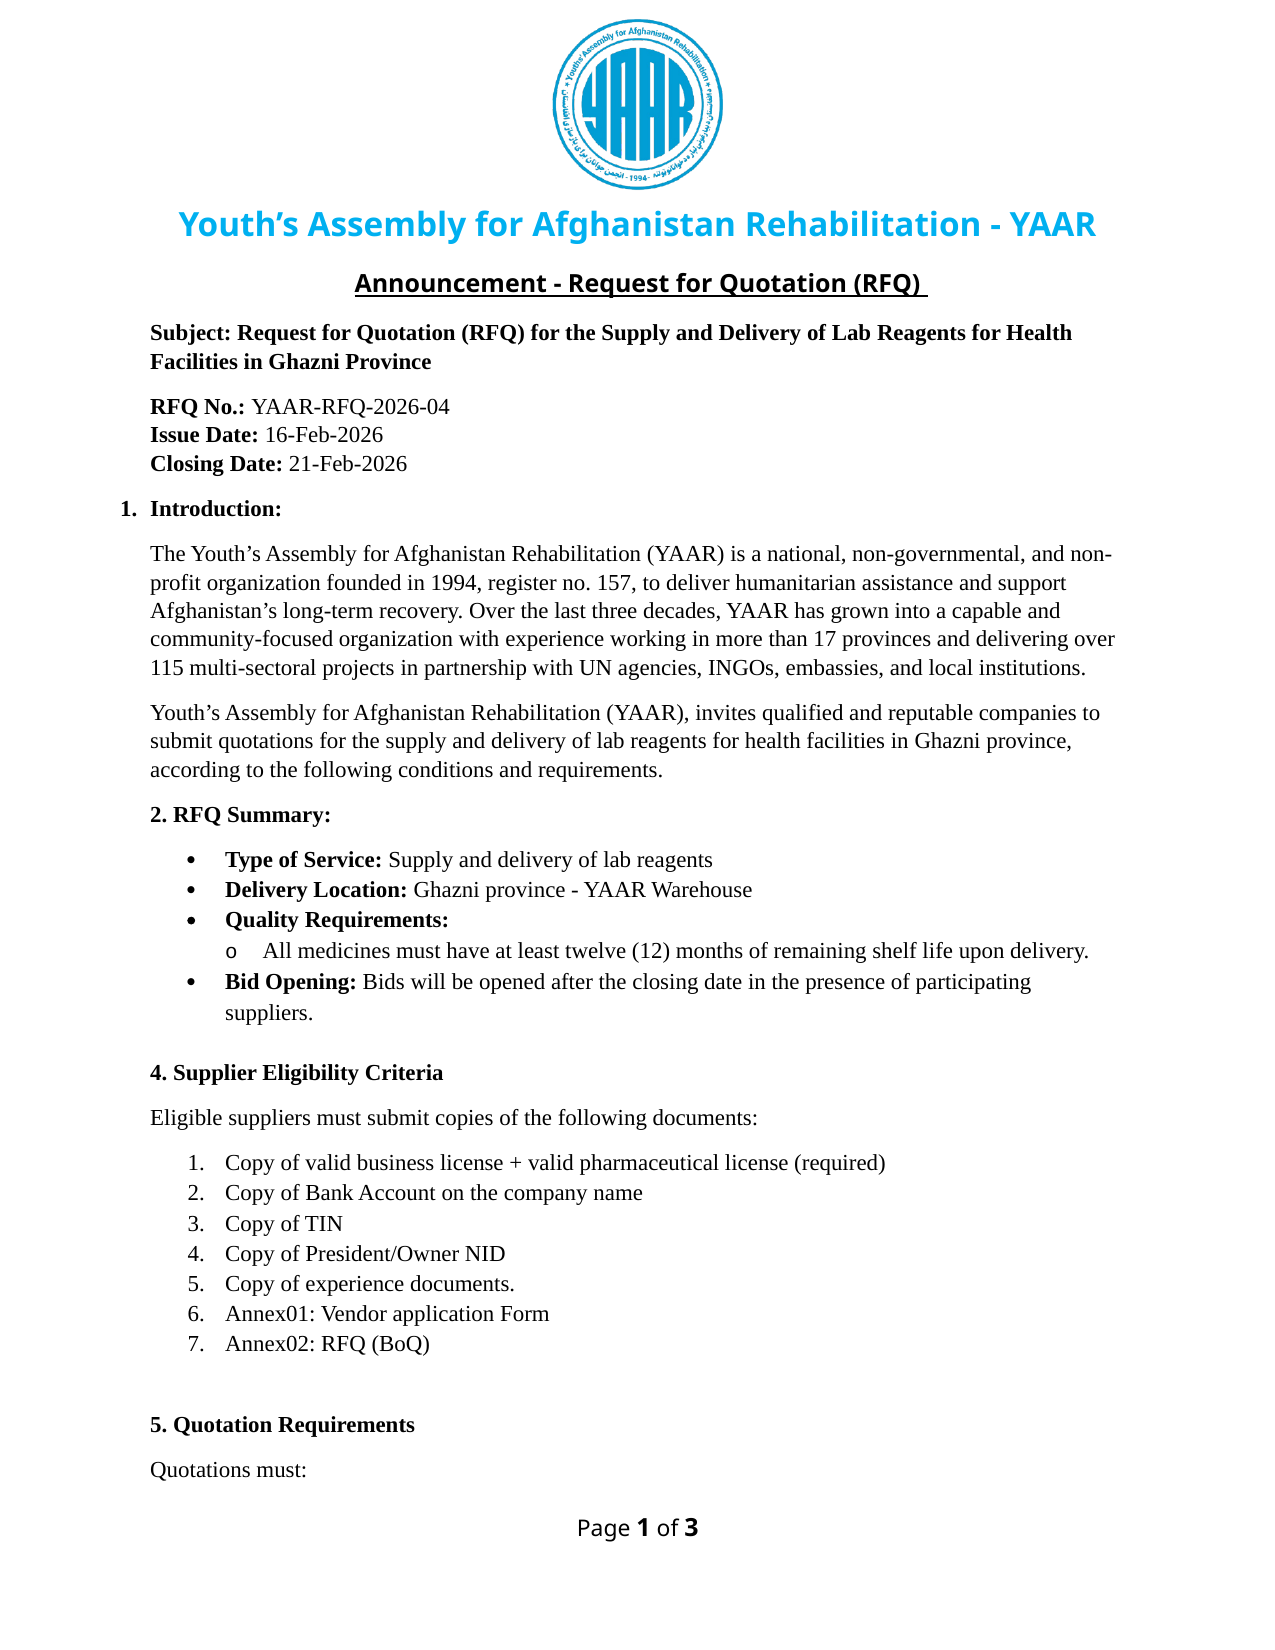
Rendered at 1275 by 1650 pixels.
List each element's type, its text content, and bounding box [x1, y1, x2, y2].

text Youth’s Assembly for Afghanistan Rehabilitation - YAAR [150, 200, 1125, 246]
text The Youth’s Assembly for Afghanistan Rehabilitation (YAAR) is a national, non-governmental, and non-profit organization founded in 1994, register no. 157, to deliver humanitarian assistance and support Afghanistan’s long-term recovery. Over the last three decades, YAAR has grown into a capable and community-focused organization with experience working in more than 17 provinces and delivering over 115 multi-sectoral projects in partnership with UN agencies, INGOs, embassies, and local institutions. [150, 540, 1125, 680]
picture [538, 5, 737, 204]
text Subject: Request for Quotation (RFQ) for the Supply and Delivery of Lab Reagents for Health Facilities in Ghazni Province [150, 319, 1125, 374]
text Eligible suppliers must submit copies of the following documents: [150, 1104, 1125, 1130]
list Introduction: [120, 495, 1125, 521]
list Quality Requirements: [187, 906, 1125, 933]
text 2. RFQ Summary: [150, 801, 1125, 827]
list Copy of experience documents. [187, 1270, 1125, 1296]
text RFQ No.: YAAR-RFQ-2026-04 Issue Date: 16-Feb-2026 Closing Date: 21-Feb-2026 [150, 393, 1125, 476]
list Copy of Bank Account on the company name [187, 1179, 1125, 1206]
list Annex01: Vendor application Form [187, 1300, 1125, 1327]
list Bid Opening: Bids will be opened after the closing date in the presence of participating suppliers. [187, 968, 1125, 1025]
text 5. Quotation Requirements [150, 1411, 1125, 1437]
list Type of Service: Supply and delivery of lab reagents [187, 846, 1125, 872]
list Copy of President/Owner NID [187, 1240, 1125, 1266]
list Copy of TIN [187, 1209, 1125, 1236]
text Quotations must: [150, 1456, 1125, 1482]
list Delivery Location: Ghazni province - YAAR Warehouse [187, 876, 1125, 903]
text 4. Supplier Eligibility Criteria [150, 1059, 1125, 1085]
list Annex02: RFQ (BoQ) [187, 1330, 1125, 1357]
text Announcement - Request for Quotation (RFQ) [150, 266, 1125, 300]
list Copy of valid business license + valid pharmaceutical license (required) [187, 1149, 1125, 1176]
text Youth’s Assembly for Afghanistan Rehabilitation (YAAR), invites qualified and reputable companies to submit quotations for the supply and delivery of lab reagents for health facilities in Ghazni province, according to the following conditions and requirements. [150, 699, 1125, 782]
list All medicines must have at least twelve (12) months of remaining shelf life upon delivery. [225, 937, 1125, 964]
